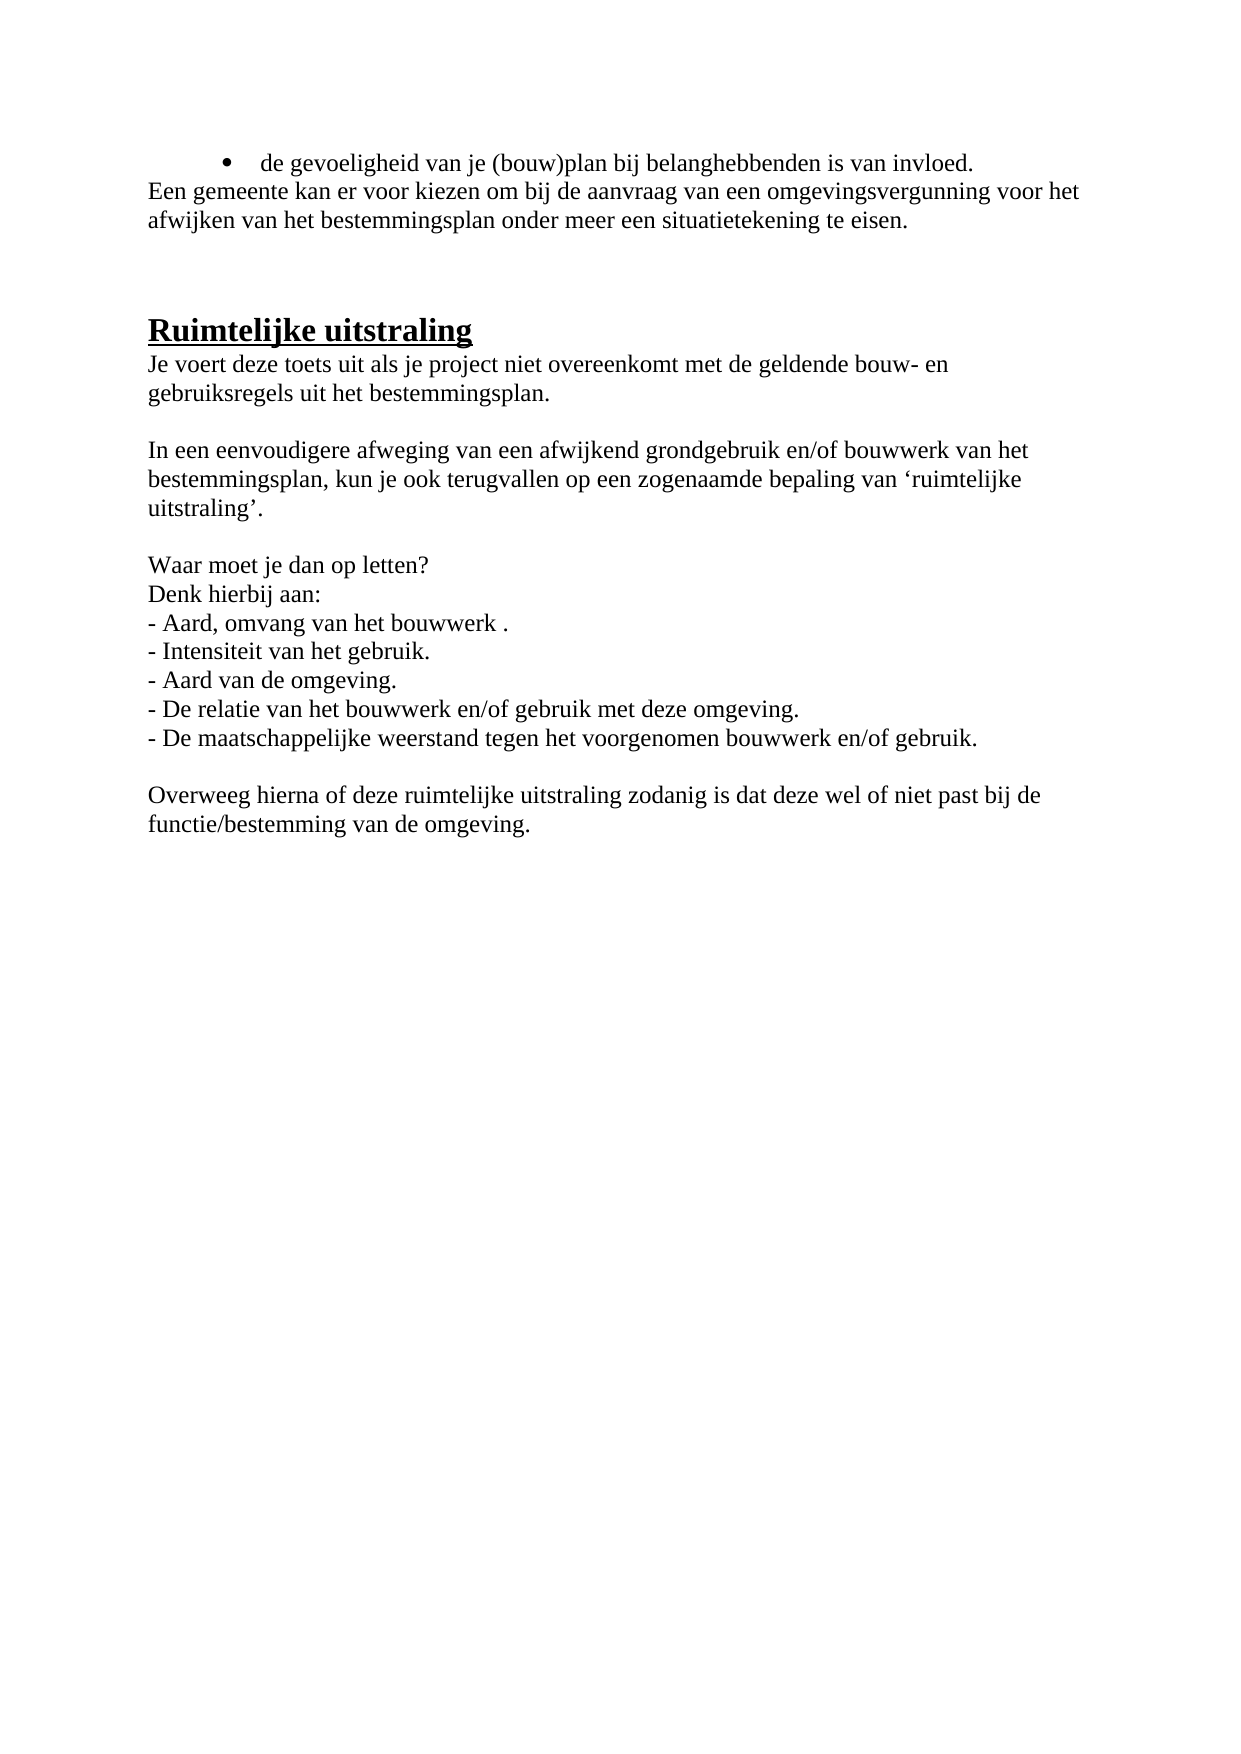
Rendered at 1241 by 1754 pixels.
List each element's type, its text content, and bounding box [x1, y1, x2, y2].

text Denk hierbij aan: [148, 579, 1093, 608]
text Waar moet je dan op letten? [148, 550, 1093, 579]
text - Aard van de omgeving. [148, 665, 1093, 694]
text - De maatschappelijke weerstand tegen het voorgenomen bouwwerk en/of gebruik. [148, 723, 1093, 751]
text In een eenvoudigere afweging van een afwijkend grondgebruik en/of bouwwerk van het bestemmingsplan, kun je ook terugvallen op een zogenaamde bepaling van ‘ruimtelijke uitstraling’. [148, 435, 1093, 521]
text - Aard, omvang van het bouwwerk . [148, 608, 1093, 636]
text Ruimtelijke uitstraling [148, 311, 1093, 349]
text Een gemeente kan er voor kiezen om bij de aanvraag van een omgevingsvergunning voor het afwijken van het bestemmingsplan onder meer een situatietekening te eisen. [148, 176, 1093, 234]
text Je voert deze toets uit als je project niet overeenkomt met de geldende bouw- en gebruiksregels uit het bestemmingsplan. [148, 349, 1093, 406]
text Overweeg hierna of deze ruimtelijke uitstraling zodanig is dat deze wel of niet past bij de functie/bestemming van de omgeving. [148, 780, 1093, 838]
list de gevoeligheid van je (bouw)plan bij belanghebbenden is van invloed. [223, 148, 1093, 176]
text - De relatie van het bouwwerk en/of gebruik met deze omgeving. [148, 694, 1093, 723]
text - Intensiteit van het gebruik. [148, 636, 1093, 665]
